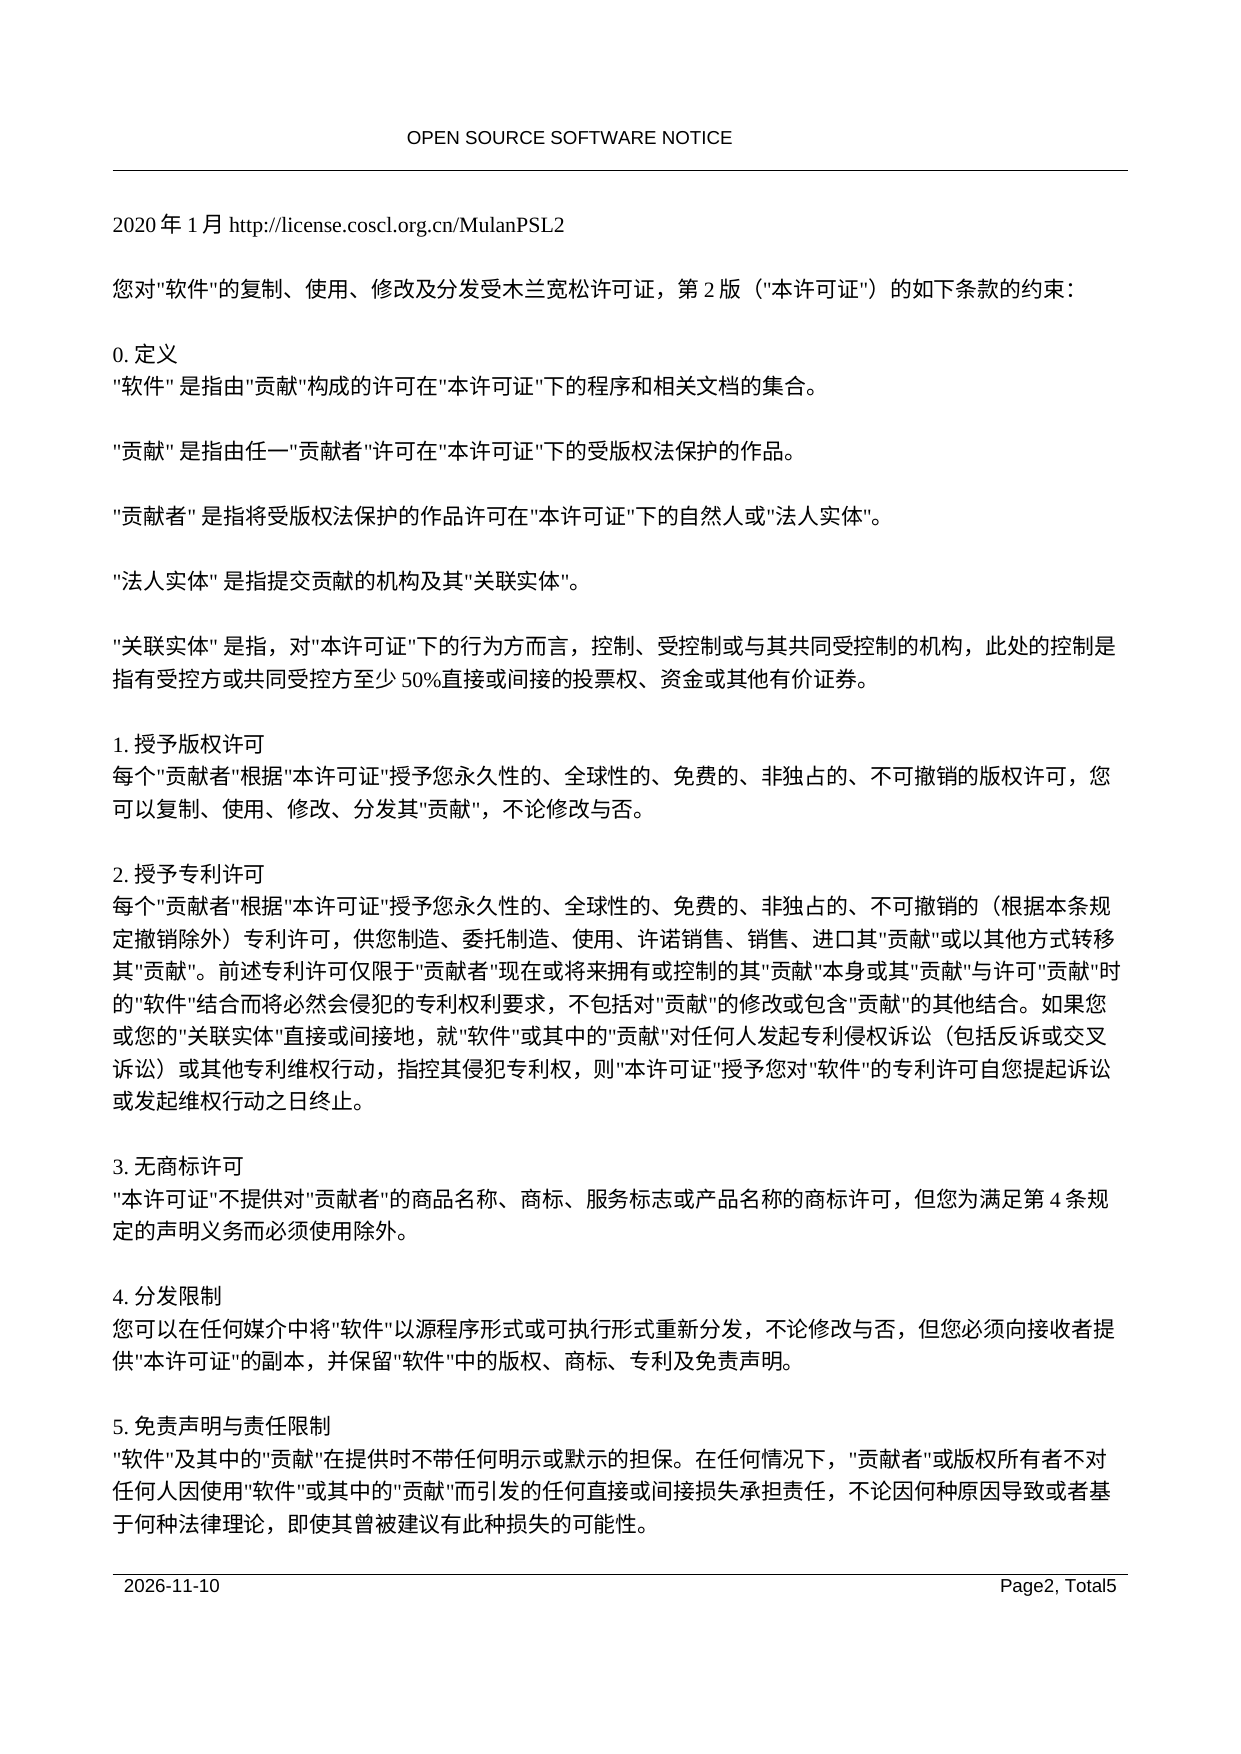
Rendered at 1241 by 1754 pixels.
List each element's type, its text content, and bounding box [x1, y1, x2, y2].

text 1. 授予版权许可 [112, 726, 1128, 759]
text 2020年1月 http://license.coscl.org.cn/MulanPSL2 [112, 206, 1128, 239]
text 5. 免责声明与责任限制 [112, 1409, 1128, 1441]
text 3. 无商标许可 [112, 1149, 1128, 1181]
text 4. 分发限制 [112, 1279, 1128, 1311]
text 您可以在任何媒介中将"软件"以源程序形式或可执行形式重新分发，不论修改与否，但您必须向接收者提供"本许可证"的副本，并保留"软件"中的版权、商标、专利及免责声明。 [112, 1311, 1128, 1376]
text "贡献" 是指由任一"贡献者"许可在"本许可证"下的受版权法保护的作品。 [112, 434, 1128, 466]
text 每个"贡献者"根据"本许可证"授予您永久性的、全球性的、免费的、非独占的、不可撤销的（根据本条规定撤销除外）专利许可，供您制造、委托制造、使用、许诺销售、销售、进口其"贡献"或以其他方式转移其"贡献"。前述专利许可仅限于"贡献者"现在或将来拥有或控制的其"贡献"本身或其"贡献"与许可"贡献"时的"软件"结合而将必然会侵犯的专利权利要求，不包括对"贡献"的修改或包含"贡献"的其他结合。如果您或您的"关联实体"直接或间接地，就"软件"或其中的"贡献"对任何人发起专利侵权诉讼（包括反诉或交叉诉讼）或其他专利维权行动，指控其侵犯专利权，则"本许可证"授予您对"软件"的专利许可自您提起诉讼或发起维权行动之日终止。 [112, 889, 1128, 1116]
text "软件"及其中的"贡献"在提供时不带任何明示或默示的担保。在任何情况下，"贡献者"或版权所有者不对任何人因使用"软件"或其中的"贡献"而引发的任何直接或间接损失承担责任，不论因何种原因导致或者基于何种法律理论，即使其曾被建议有此种损失的可能性。 [112, 1441, 1128, 1539]
text 您对"软件"的复制、使用、修改及分发受木兰宽松许可证，第2版（"本许可证"）的如下条款的约束： [112, 271, 1128, 304]
text "软件" 是指由"贡献"构成的许可在"本许可证"下的程序和相关文档的集合。 [112, 369, 1128, 401]
text "法人实体" 是指提交贡献的机构及其"关联实体"。 [112, 564, 1128, 596]
text 0. 定义 [112, 336, 1128, 369]
text 2. 授予专利许可 [112, 856, 1128, 889]
text "贡献者" 是指将受版权法保护的作品许可在"本许可证"下的自然人或"法人实体"。 [112, 499, 1128, 531]
text "本许可证"不提供对"贡献者"的商品名称、商标、服务标志或产品名称的商标许可，但您为满足第4条规定的声明义务而必须使用除外。 [112, 1181, 1128, 1246]
text 每个"贡献者"根据"本许可证"授予您永久性的、全球性的、免费的、非独占的、不可撤销的版权许可，您可以复制、使用、修改、分发其"贡献"，不论修改与否。 [112, 759, 1128, 824]
text "关联实体" 是指，对"本许可证"下的行为方而言，控制、受控制或与其共同受控制的机构，此处的控制是指有受控方或共同受控方至少50%直接或间接的投票权、资金或其他有价证券。 [112, 629, 1128, 694]
